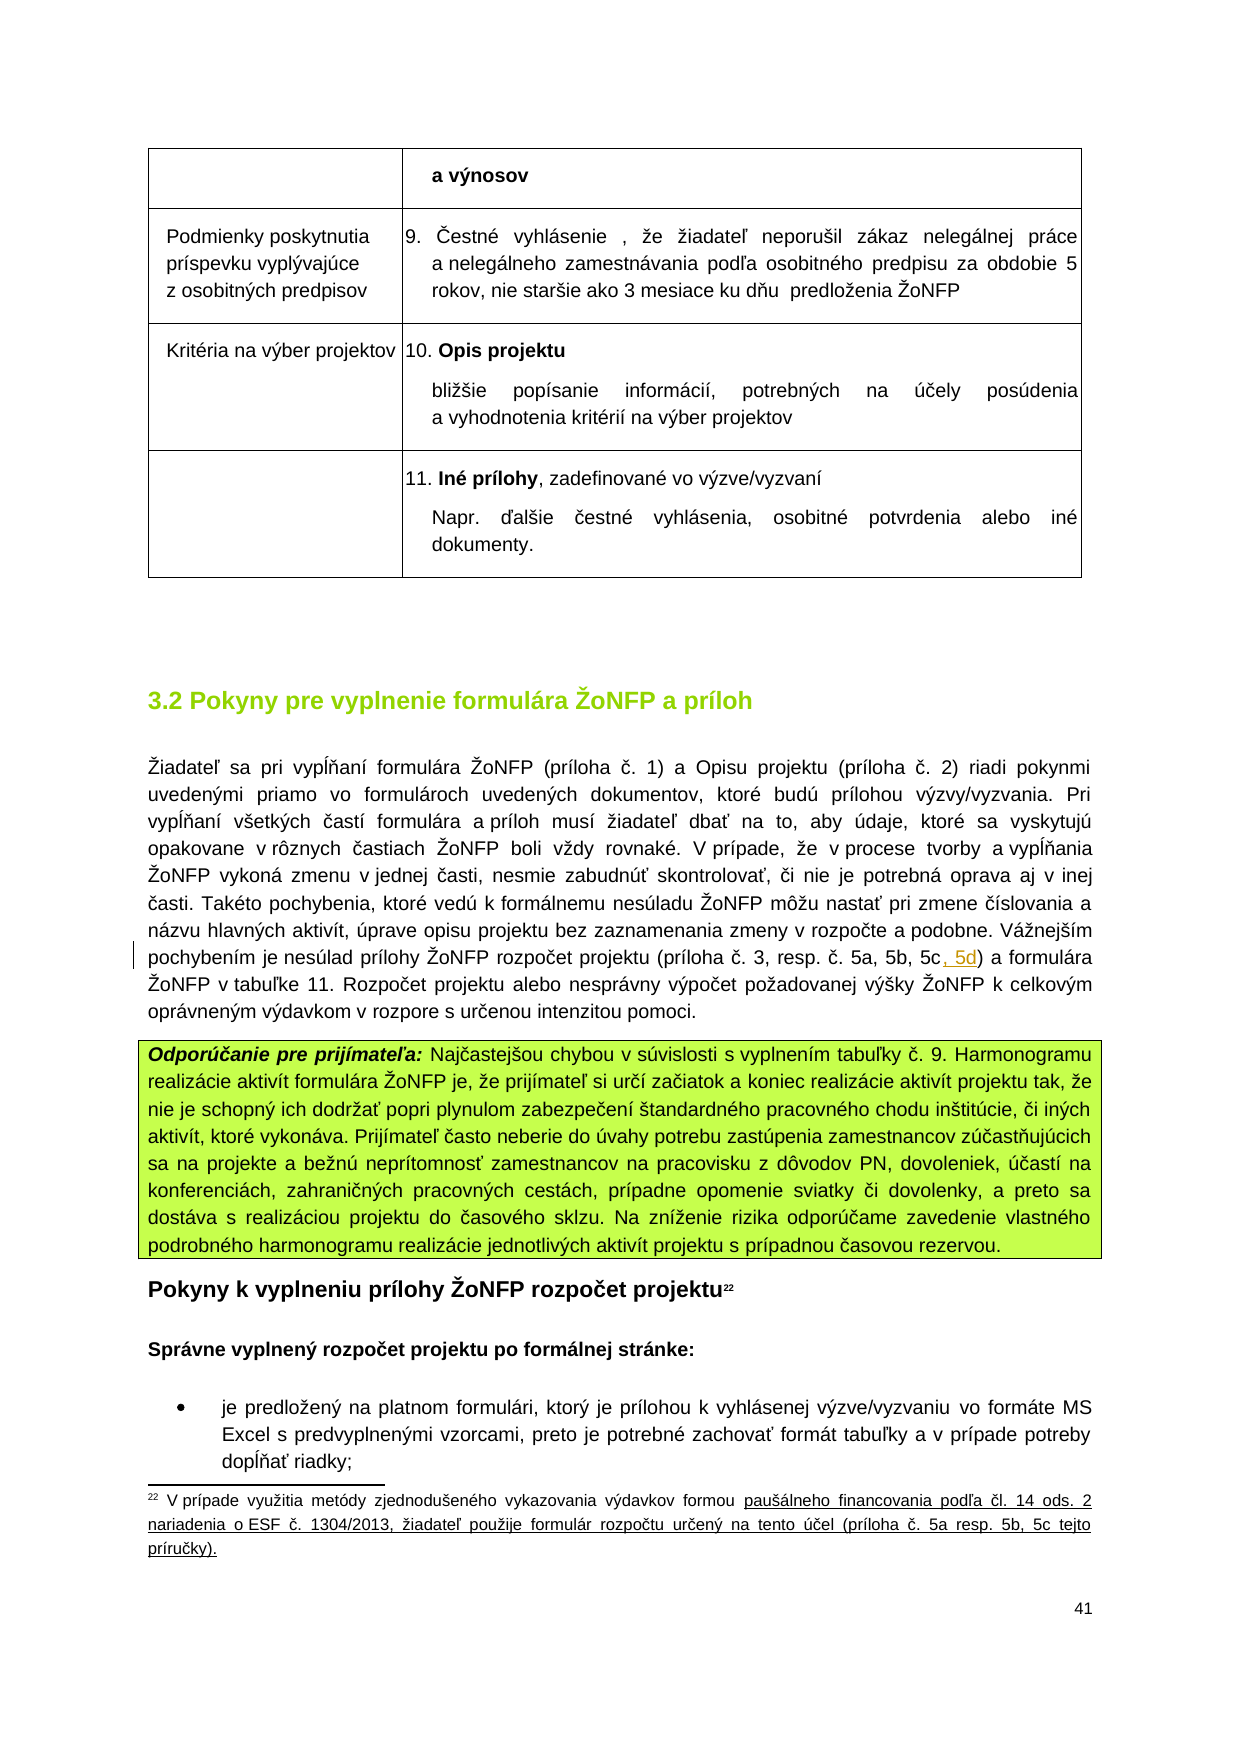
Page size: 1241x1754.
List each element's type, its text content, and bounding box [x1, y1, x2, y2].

table_cell 11. Iné prílohy, zadefinované vo výzve/vyzvaní Napr. ďalšie čestné vyhlásenia, osobitné potvrdenia alebo iné dokumenty. [403, 451, 1081, 577]
text Pokyny k vyplneniu prílohy ŽoNFP rozpočet projektu [148, 1276, 1092, 1303]
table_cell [403, 149, 1081, 208]
table_cell 10. Opis projektu bližšie popísanie informácií, potrebných na účely posúdenia a vyhodnotenia kritérií na výber projektov [403, 324, 1081, 450]
table_cell [149, 451, 402, 577]
list je predložený na platnom formulári, ktorý je prílohou k vyhlásenej výzve/vyzvaniu vo formáte MS Excel s predvyplnenými vzorcami, preto je potrebné zachovať formát tabuľky a v prípade potreby dopĺňať riadky; [177, 1396, 1092, 1473]
table_cell Kritéria na výber projektov [149, 324, 402, 450]
table_cell 9. Čestné vyhlásenie , že žiadateľ neporušil zákaz nelegálnej práce a nelegálneho zamestnávania podľa osobitného predpisu za obdobie 5 rokov, nie staršie ako 3 mesiace ku dňu predloženia ŽoNFP [403, 209, 1081, 323]
table_cell Podmienky poskytnutia príspevku vyplývajúce z osobitných predpisov [149, 209, 402, 323]
text Odporúčanie pre prijímateľa: Najčastejšou chybou v súvislosti s vyplnením tabuľky č. 9. Harmonogramu realizácie aktivít formulára ŽoNFP je, že prijímateľ si určí začiatok a koniec realizácie aktivít projektu tak, že nie je schopný ich dodržať popri plynulom zabezpečení štandardného pracovného chodu inštitúcie, či iných aktivít, ktoré vykonáva. Prijímateľ často neberie do úvahy potrebu zastúpenia zamestnancov zúčastňujúcich sa na projekte a bežnú neprítomnosť zamestnancov na pracovisku z dôvodov PN, dovoleniek, účastí na konferenciách, zahraničných pracovných cestách, prípadne opomenie sviatky či dovolenky, a preto sa dostáva s realizáciou projektu do časového sklzu. Na zníženie rizika odporúčame zavedenie vlastného podrobného harmonogramu realizácie jednotlivých aktivít projektu s prípadnou časovou rezervou. [139, 1041, 1101, 1258]
text Správne vyplnený rozpočet projektu po formálnej stránke: [148, 1338, 1092, 1361]
subtitle 3.2 Pokyny pre vyplnenie formulára ŽoNFP a príloh [148, 686, 1092, 714]
text Žiadateľ sa pri vypĺňaní formulára ŽoNFP (príloha č. 1) a Opisu projektu (príloha č. 2) riadi pokynmi uvedenými priamo vo formulároch uvedených dokumentov, ktoré budú prílohou výzvy/vyzvania. Pri vypĺňaní všetkých častí formulára a príloh musí žiadateľ dbať na to, aby údaje, ktoré sa vyskytujú opakovane v rôznych častiach ŽoNFP boli vždy rovnaké. V prípade, že v procese tvorby a vypĺňania ŽoNFP vykoná zmenu v jednej časti, nesmie zabudnúť skontrolovať, či nie je potrebná oprava aj v inej časti. Takéto pochybenia, ktoré vedú k formálnemu nesúladu ŽoNFP môžu nastať pri zmene číslovania a názvu hlavných aktivít, úprave opisu projektu bez zaznamenania zmeny v rozpočte a podobne. Vážnejším pochybením je nesúlad prílohy ŽoNFP rozpočet projektu (príloha č. 3, resp. č. 5a, 5b, 5c) a formulára ŽoNFP v tabuľke 11. Rozpočet projektu alebo nesprávny výpočet požadovanej výšky ŽoNFP k celkovým oprávneným výdavkom v rozpore s určenou intenzitou pomoci. [148, 756, 1092, 1023]
